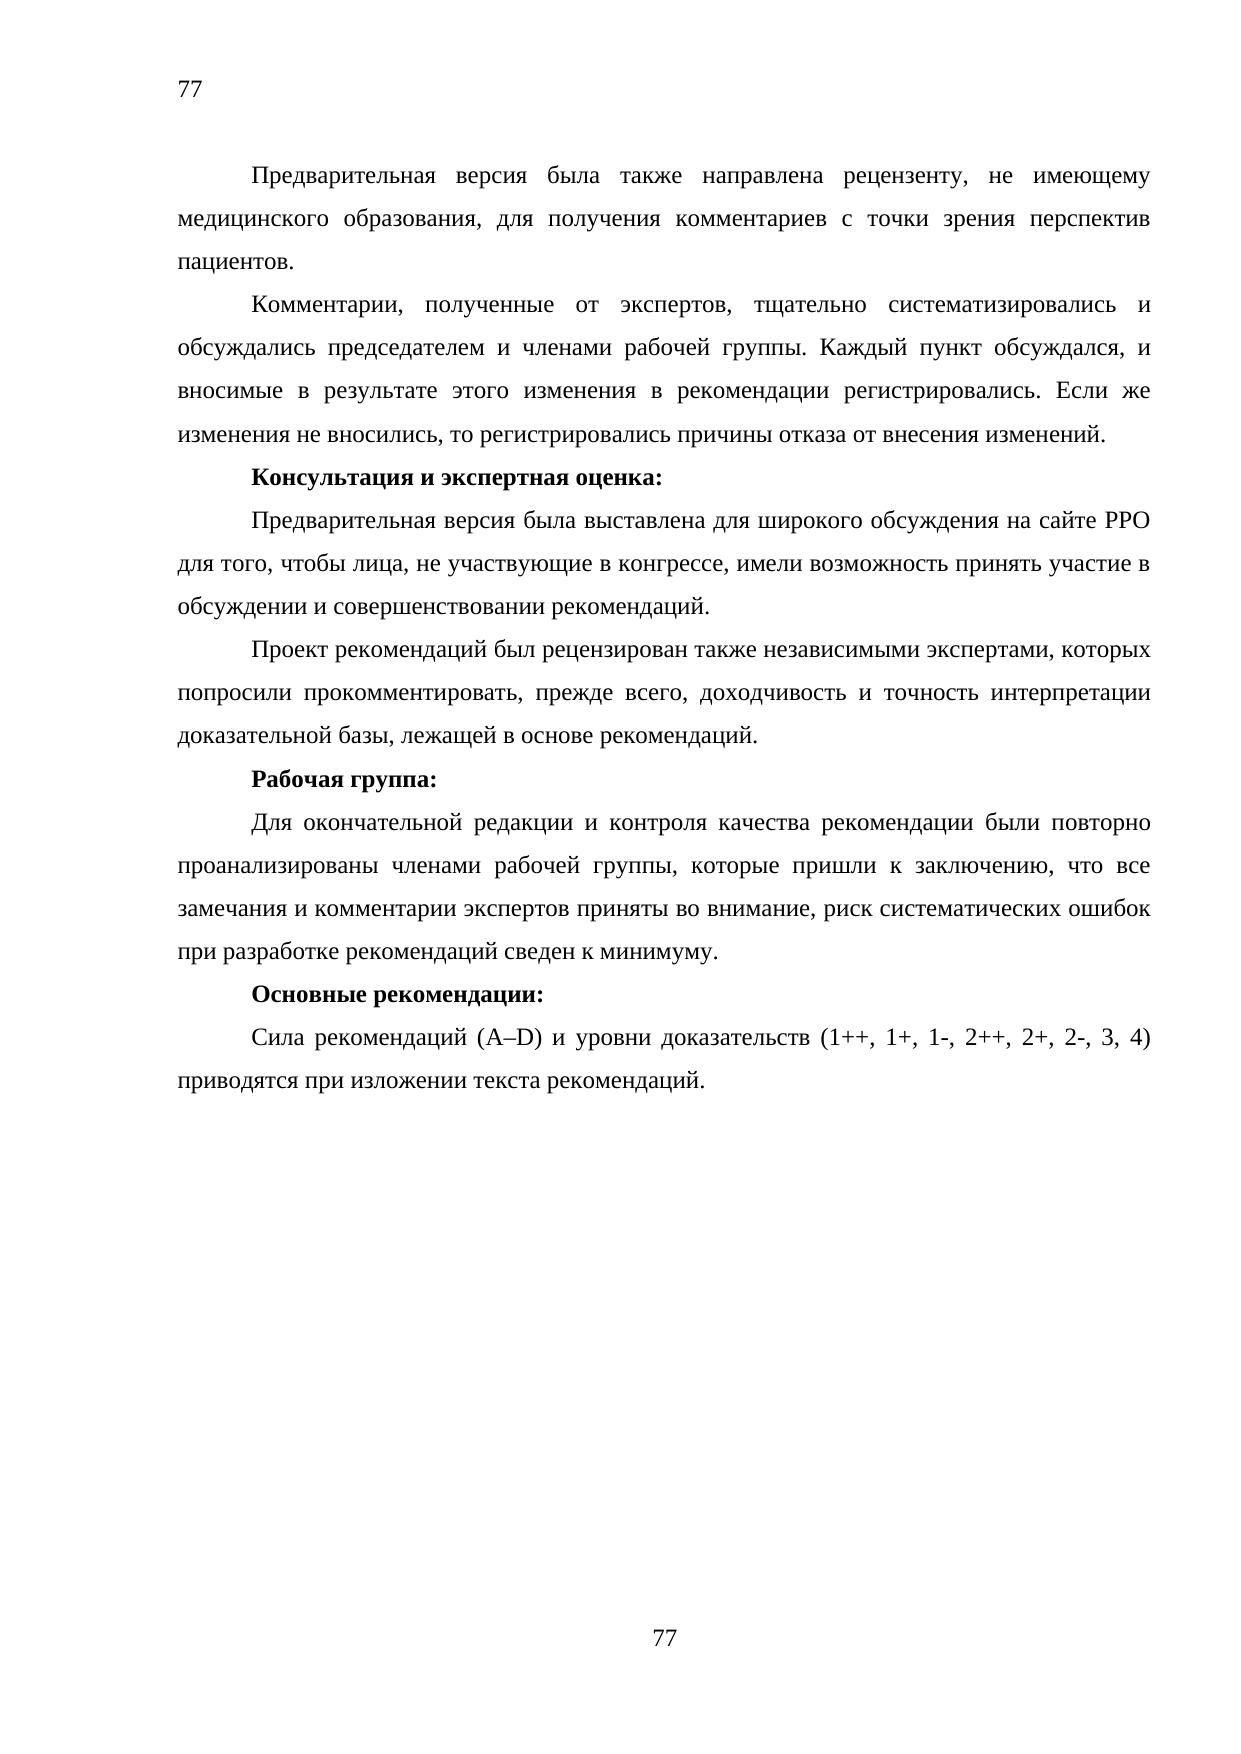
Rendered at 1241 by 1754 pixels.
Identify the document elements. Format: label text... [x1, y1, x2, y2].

text Предварительная версия была выставлена для широкого обсуждения на сайте РРО для того, чтобы лица, не участвующие в конгрессе, имели возможность принять участие в обсуждении и совершенствовании рекомендаций. [177, 505, 1152, 620]
text Для окончательной редакции и контроля качества рекомендации были повторно проанализированы членами рабочей группы, которые пришли к заключению, что все замечания и комментарии экспертов приняты во внимание, риск систематических ошибок при разработке рекомендаций сведен к минимуму. [177, 807, 1152, 965]
text Рабочая группа: [177, 764, 1152, 792]
text Консультация и экспертная оценка: [177, 462, 1152, 491]
text Предварительная версия была также направлена рецензенту, не имеющему медицинского образования, для получения комментариев с точки зрения перспектив пациентов. [177, 160, 1152, 275]
text Основные рекомендации: [177, 979, 1152, 1008]
text Комментарии, полученные от экспертов, тщательно систематизировались и обсуждались председателем и членами рабочей группы. Каждый пункт обсуждался, и вносимые в результате этого изменения в рекомендации регистрировались. Если же изменения не вносились, то регистрировались причины отказа от внесения изменений. [177, 289, 1152, 447]
text Сила рекомендаций (A–D) и уровни доказательств (1++, 1+, 1-, 2++, 2+, 2-, 3, 4) приводятся при изложении текста рекомендаций. [177, 1022, 1152, 1094]
text Проект рекомендаций был рецензирован также независимыми экспертами, которых попросили прокомментировать, прежде всего, доходчивость и точность интерпретации доказательной базы, лежащей в основе рекомендаций. [177, 634, 1152, 749]
